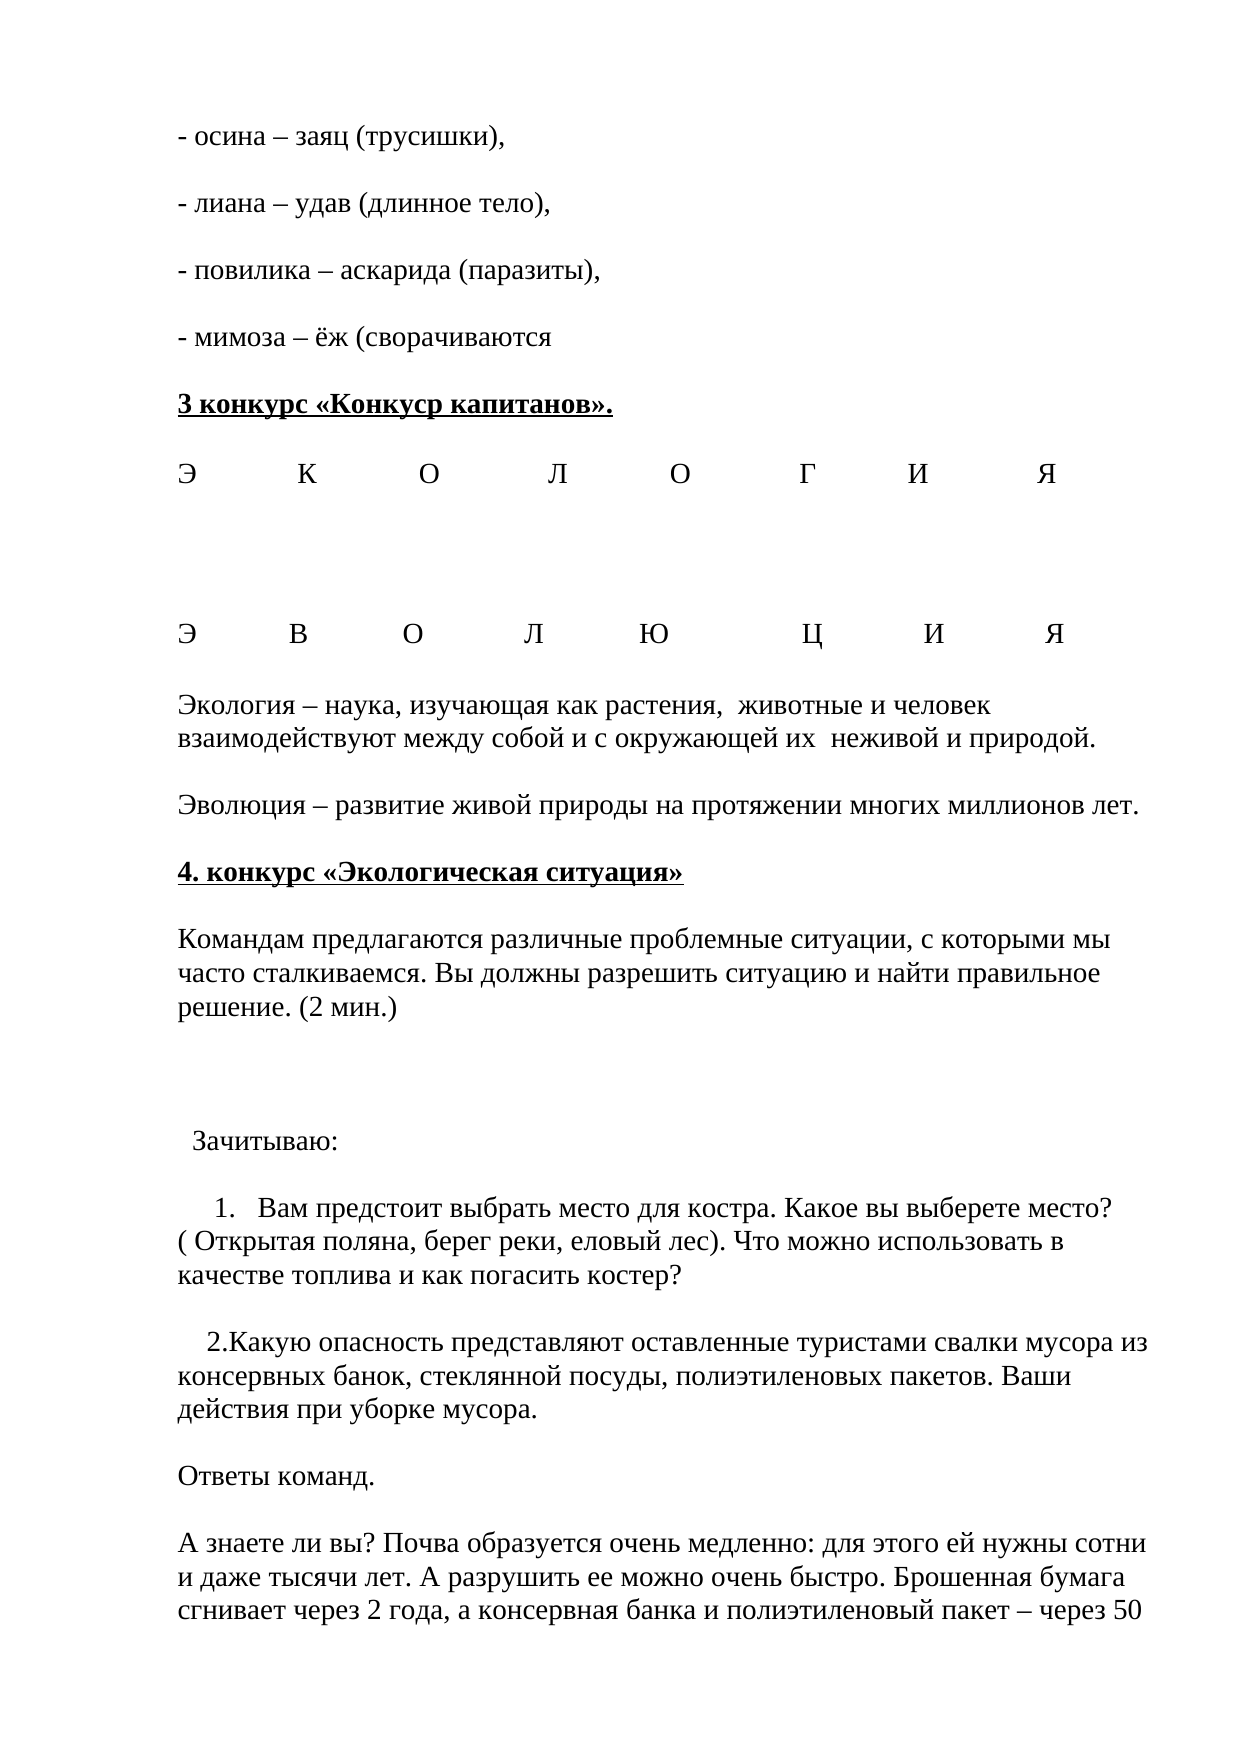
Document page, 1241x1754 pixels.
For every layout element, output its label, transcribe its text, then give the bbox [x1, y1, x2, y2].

table_header И [904, 420, 1034, 493]
table_header Я [1042, 580, 1155, 653]
table_header Ц [799, 580, 920, 653]
table_header Э [174, 420, 294, 493]
table_header Я [1034, 420, 1155, 493]
table_header О [666, 420, 796, 493]
table_header Л [545, 420, 666, 493]
table_header К [294, 420, 415, 493]
table_header О [415, 420, 545, 493]
table_header Г [796, 420, 904, 493]
table_header И [920, 580, 1042, 653]
table_header Л [521, 580, 636, 653]
table_header Ю [636, 580, 798, 653]
table_header Э [174, 580, 286, 653]
table_header О [399, 580, 521, 653]
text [177, 653, 1152, 1626]
table_header В [286, 580, 399, 653]
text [177, 118, 1152, 420]
